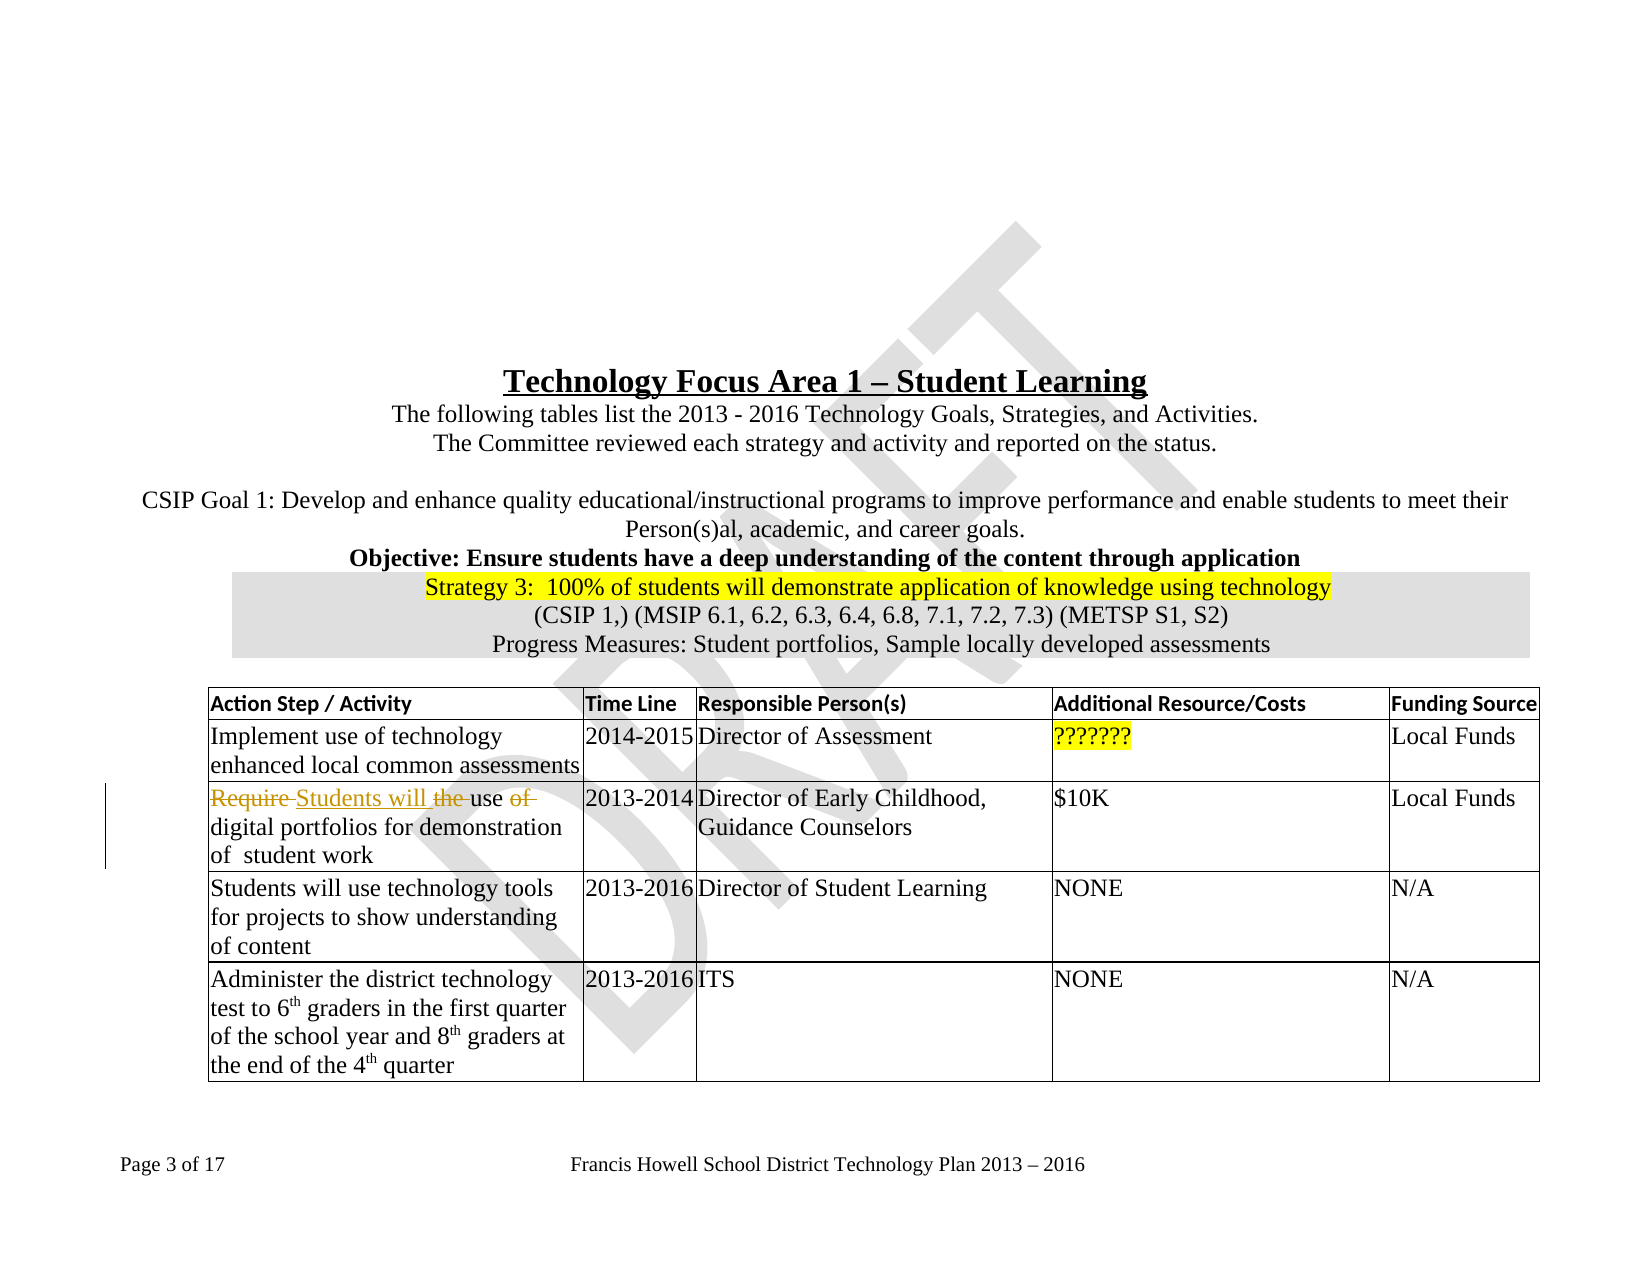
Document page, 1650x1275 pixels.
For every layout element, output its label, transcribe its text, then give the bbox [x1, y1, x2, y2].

table_cell NONE [1053, 963, 1389, 1081]
table_cell $10K [1053, 782, 1389, 871]
table_cell Local Funds [1390, 782, 1539, 871]
table_cell 2013-2014 [584, 782, 696, 871]
table_cell Local Funds [1390, 720, 1539, 781]
table_cell N/A [1390, 872, 1539, 961]
table_cell ITS [697, 963, 1052, 1081]
text The Committee reviewed each strategy and activity and reported on the status. [120, 428, 1530, 457]
table_cell use digital portfolios for demonstration of student work [209, 782, 583, 871]
table_cell 2013-2016 [584, 872, 696, 961]
text Progress Measures: Student portfolios, Sample locally developed assessments [232, 629, 1530, 658]
table_cell Director of Assessment [697, 720, 1052, 781]
table_cell N/A [1390, 963, 1539, 1081]
table_cell NONE [1053, 872, 1389, 961]
table_cell Director of Student Learning [697, 872, 1052, 961]
table_header Funding Source [1390, 688, 1539, 719]
table_header Responsible Person(s) [697, 688, 1052, 719]
table_cell ??????? [1053, 720, 1389, 781]
table_cell Implement use of technology enhanced local common assessments [209, 720, 583, 781]
table_header Action Step / Activity [209, 688, 583, 719]
text Strategy 3: 100% of students will demonstrate application of knowledge using technology (CSIP 1,) (MSIP 6.1, 6.2, 6.3, 6.4, 6.8, 7.1, 7.2, 7.3) (METSP S1, S2) [232, 572, 1530, 629]
table_header Additional Resource/Costs [1053, 688, 1389, 719]
text The following tables list the 2013 - 2016 Technology Goals, Strategies, and Activities. [120, 399, 1530, 428]
subtitle Technology Focus Area 1 – Student Learning [120, 361, 1530, 399]
table_cell 2014-2015 [584, 720, 696, 781]
table_cell Administer the district technology test to 6th graders in the first quarter of the school year and 8th graders at the end of the 4th quarter [209, 963, 583, 1081]
text Objective: Ensure students have a deep understanding of the content through application [120, 543, 1530, 572]
table_cell Director of Early Childhood, Guidance Counselors [697, 782, 1052, 871]
table_cell Students will use technology tools for projects to show understanding of content [209, 872, 583, 961]
text CSIP Goal 1: Develop and enhance quality educational/instructional programs to improve performance and enable students to meet their Person(s)al, academic, and career goals. [120, 485, 1530, 543]
table_cell 2013-2016 [584, 963, 696, 1081]
table_header Time Line [584, 688, 696, 719]
